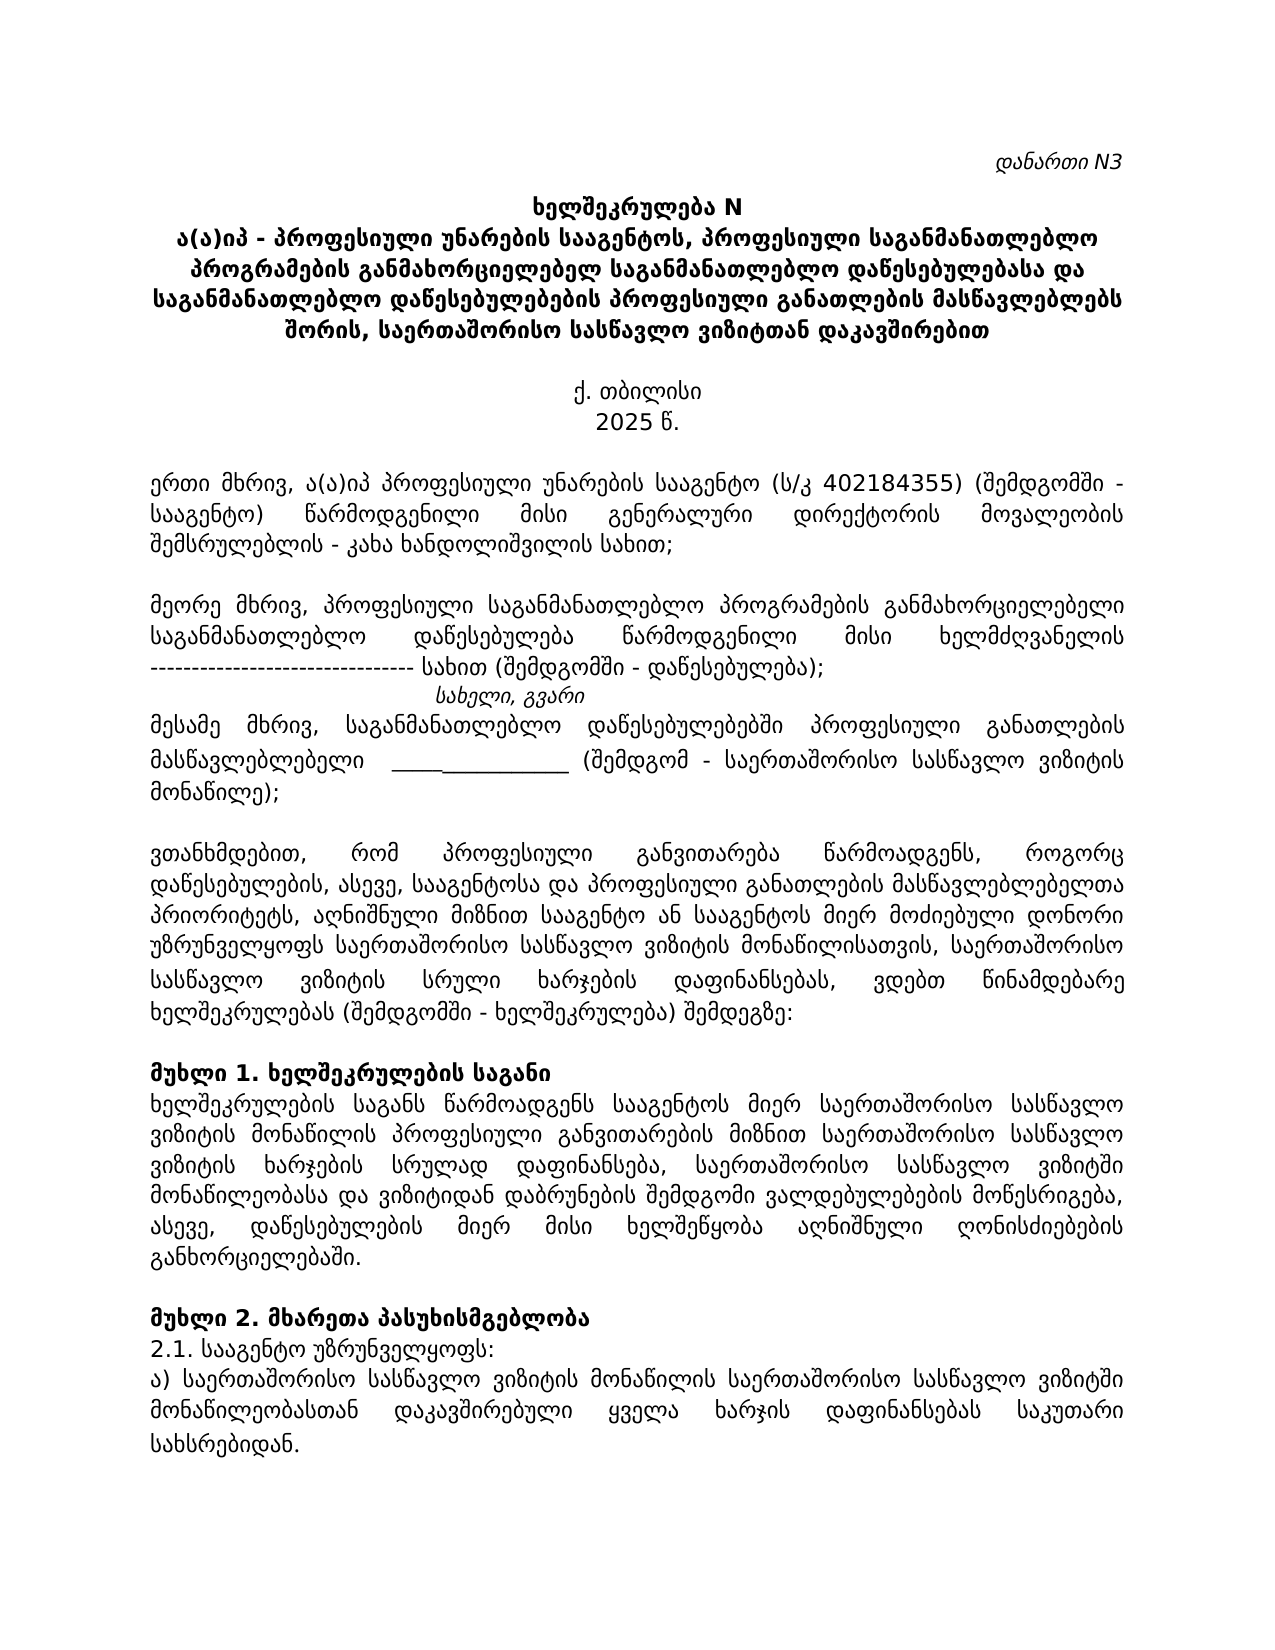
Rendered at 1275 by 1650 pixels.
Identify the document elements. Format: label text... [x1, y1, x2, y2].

text ხელშეკრულება N [150, 194, 1125, 221]
text სახელი, გვარი [150, 684, 1125, 709]
text დანართი N3 [150, 150, 1125, 174]
text ვთანხმდებით, რომ პროფესიული განვითარება წარმოადგენს, როგორც დაწესებულების, ასევე, სააგენტოსა და პროფესიული განათლების მასწავლებლებელთა პრიორიტეტს, აღნიშნული მიზნით სააგენტო ან სააგენტოს მიერ მოძიებული დონორი უზრუნველყოფს საერთაშორისო სასწავლო ვიზიტის მონაწილისათვის, საერთაშორისო სასწავლო ვიზიტის სრული ხარჯების დაფინანსებას, ვდებთ წინამდებარე ხელშეკრულებას (შემდგომში - ხელშეკრულება) შემდეგზე: [150, 841, 1125, 1026]
text მუხლი 2. მხარეთა პასუხისმგებლობა [150, 1305, 1125, 1332]
text ა) საერთაშორისო სასწავლო ვიზიტის მონაწილის საერთაშორისო სასწავლო ვიზიტში მონაწილეობასთან დაკავშირებული ყველა ხარჯის დაფინანსებას საკუთარი სახსრებიდან. [150, 1366, 1125, 1460]
text ერთი მხრივ, ა(ა)იპ პროფესიული უნარების სააგენტო (ს/კ 402184355) (შემდგომში - სააგენტო) წარმოდგენილი მისი გენერალური დირექტორის მოვალეობის შემსრულებლის - კახა ხანდოლიშვილის სახით; [150, 470, 1125, 558]
text ხელშეკრულების საგანს წარმოადგენს სააგენტოს მიერ საერთაშორისო სასწავლო ვიზიტის მონაწილის პროფესიული განვითარების მიზნით საერთაშორისო სასწავლო ვიზიტის ხარჯების სრულად დაფინანსება, საერთაშორისო სასწავლო ვიზიტში მონაწილეობასა და ვიზიტიდან დაბრუნების შემდგომი ვალდებულებების მოწესრიგება, ასევე, დაწესებულების მიერ მისი ხელშეწყობა აღნიშნული ღონისძიებების განხორციელებაში. [150, 1091, 1125, 1271]
text ქ. თბილისი 2025 წ. [150, 378, 1125, 436]
text მუხლი 1. ხელშეკრულების საგანი [150, 1060, 1125, 1087]
text მესამე მხრივ, საგანმანათლებლო დაწესებულებებში პროფესიული განათლების მასწავლებლებელი ________________ (შემდგომ - საერთაშორისო სასწავლო ვიზიტის მონაწილე); [150, 713, 1125, 806]
text 2.1. სააგენტო უზრუნველყოფს: [150, 1336, 1125, 1362]
text ა(ა)იპ - პროფესიული უნარების სააგენტოს, პროფესიული საგანმანათლებლო პროგრამების განმახორციელებელ საგანმანათლებლო დაწესებულებასა და საგანმანათლებლო დაწესებულებების პროფესიული განათლების მასწავლებლებს შორის, საერთაშორისო სასწავლო ვიზიტთან დაკავშირებით [150, 225, 1125, 344]
text მეორე მხრივ, პროფესიული საგანმანათლებლო პროგრამების განმახორციელებელი საგანმანათლებლო დაწესებულება წარმოდგენილი მისი ხელმძღვანელის -------------------------------- სახით (შემდგომში - დაწესებულება); [150, 593, 1125, 681]
